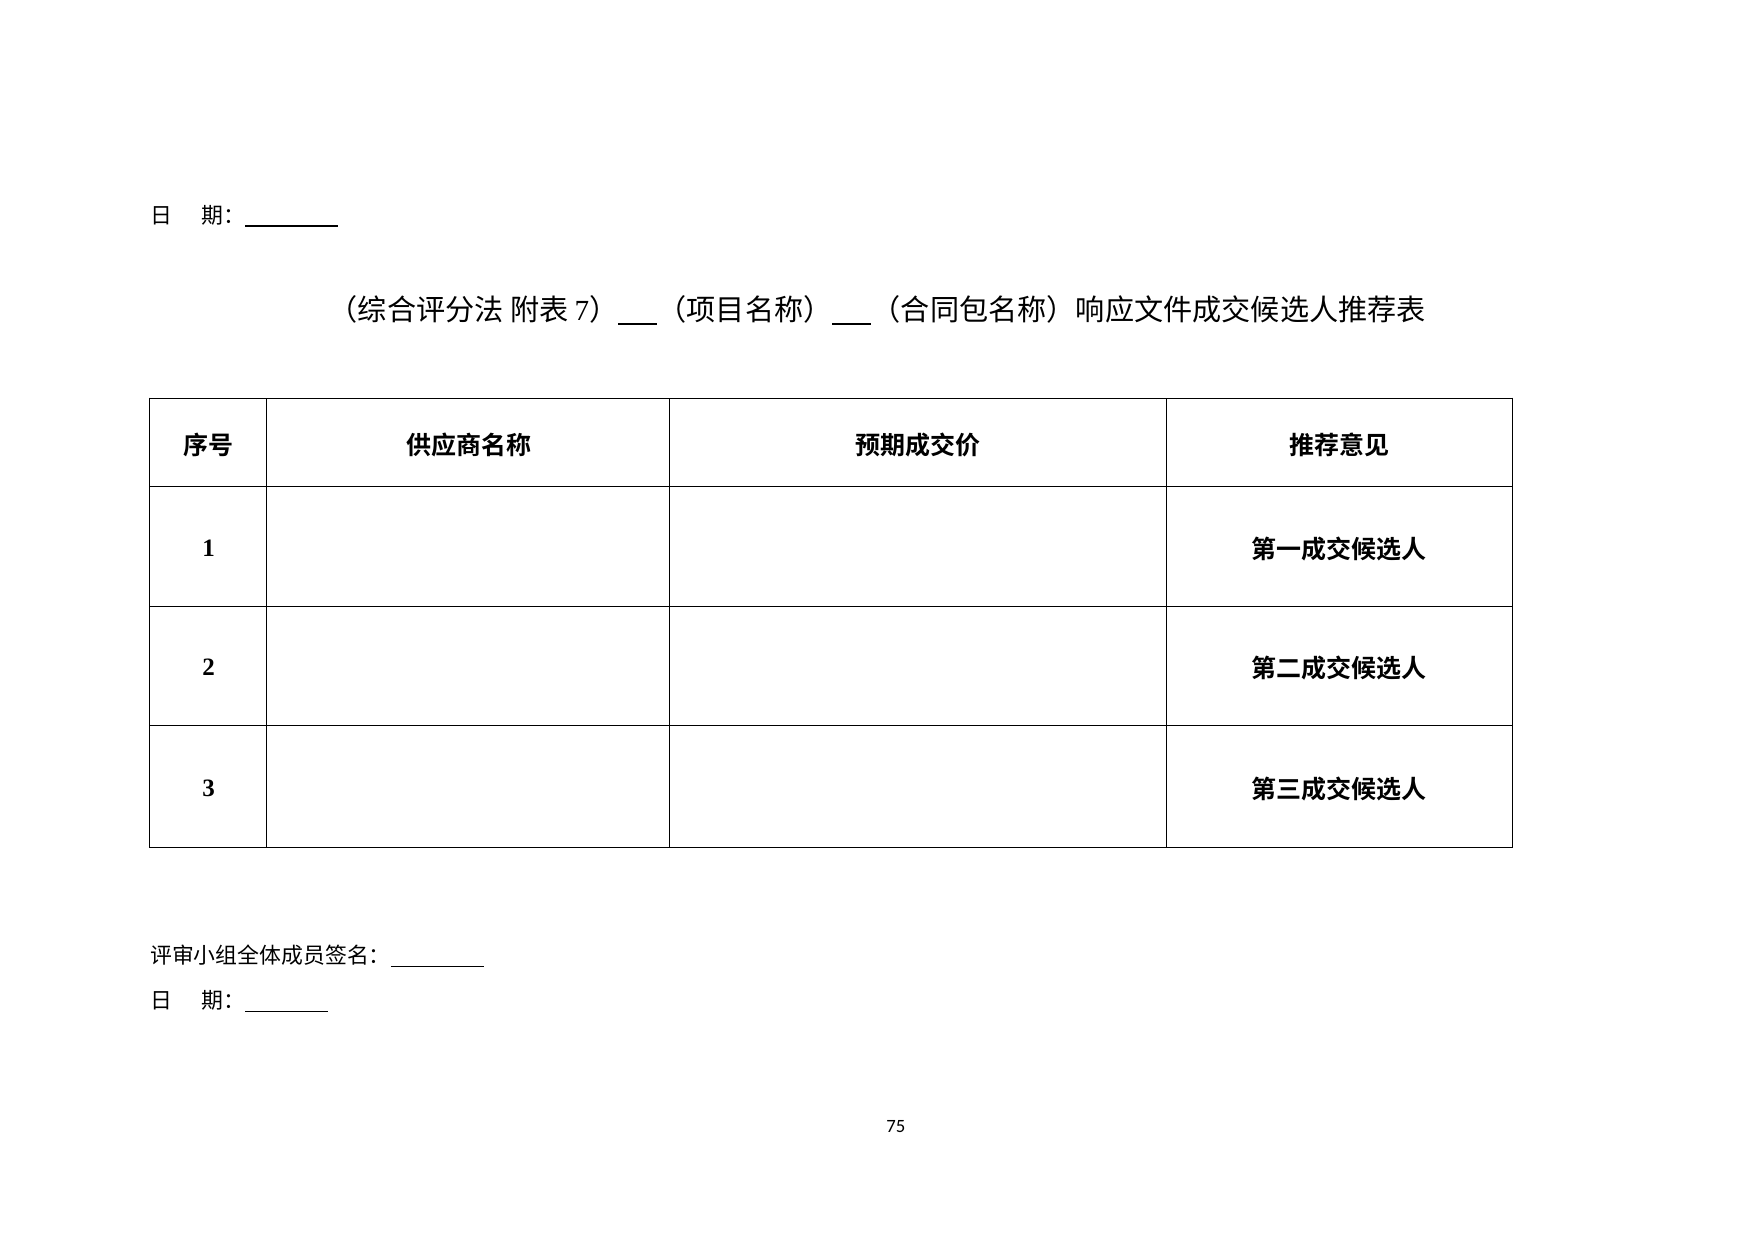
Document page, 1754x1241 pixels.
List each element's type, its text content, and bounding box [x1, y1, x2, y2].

table_cell [670, 487, 1166, 606]
text 评审小组全体成员签名： [150, 938, 1604, 971]
table_header 推荐意见 [1167, 399, 1512, 486]
table_cell [670, 607, 1166, 725]
table_header 供应商名称 [267, 399, 669, 486]
table_cell [267, 607, 669, 725]
table_cell 2 [150, 607, 266, 725]
table_header 序号 [150, 399, 266, 486]
text 日 期： [150, 198, 1604, 230]
table_cell [267, 487, 669, 606]
table_header 预期成交价 [670, 399, 1166, 486]
table_cell [670, 726, 1166, 847]
table_cell [267, 726, 669, 847]
table_cell 第三成交候选人 [1167, 726, 1512, 847]
table_cell 3 [150, 726, 266, 847]
table_cell 1 [150, 487, 266, 606]
table_cell 第一成交候选人 [1167, 487, 1512, 606]
table_cell 第二成交候选人 [1167, 607, 1512, 725]
text （综合评分法 附表7） （项目名称） （合同包名称）响应文件成交候选人推荐表 [150, 275, 1604, 340]
text 日 期： [150, 983, 1604, 1016]
